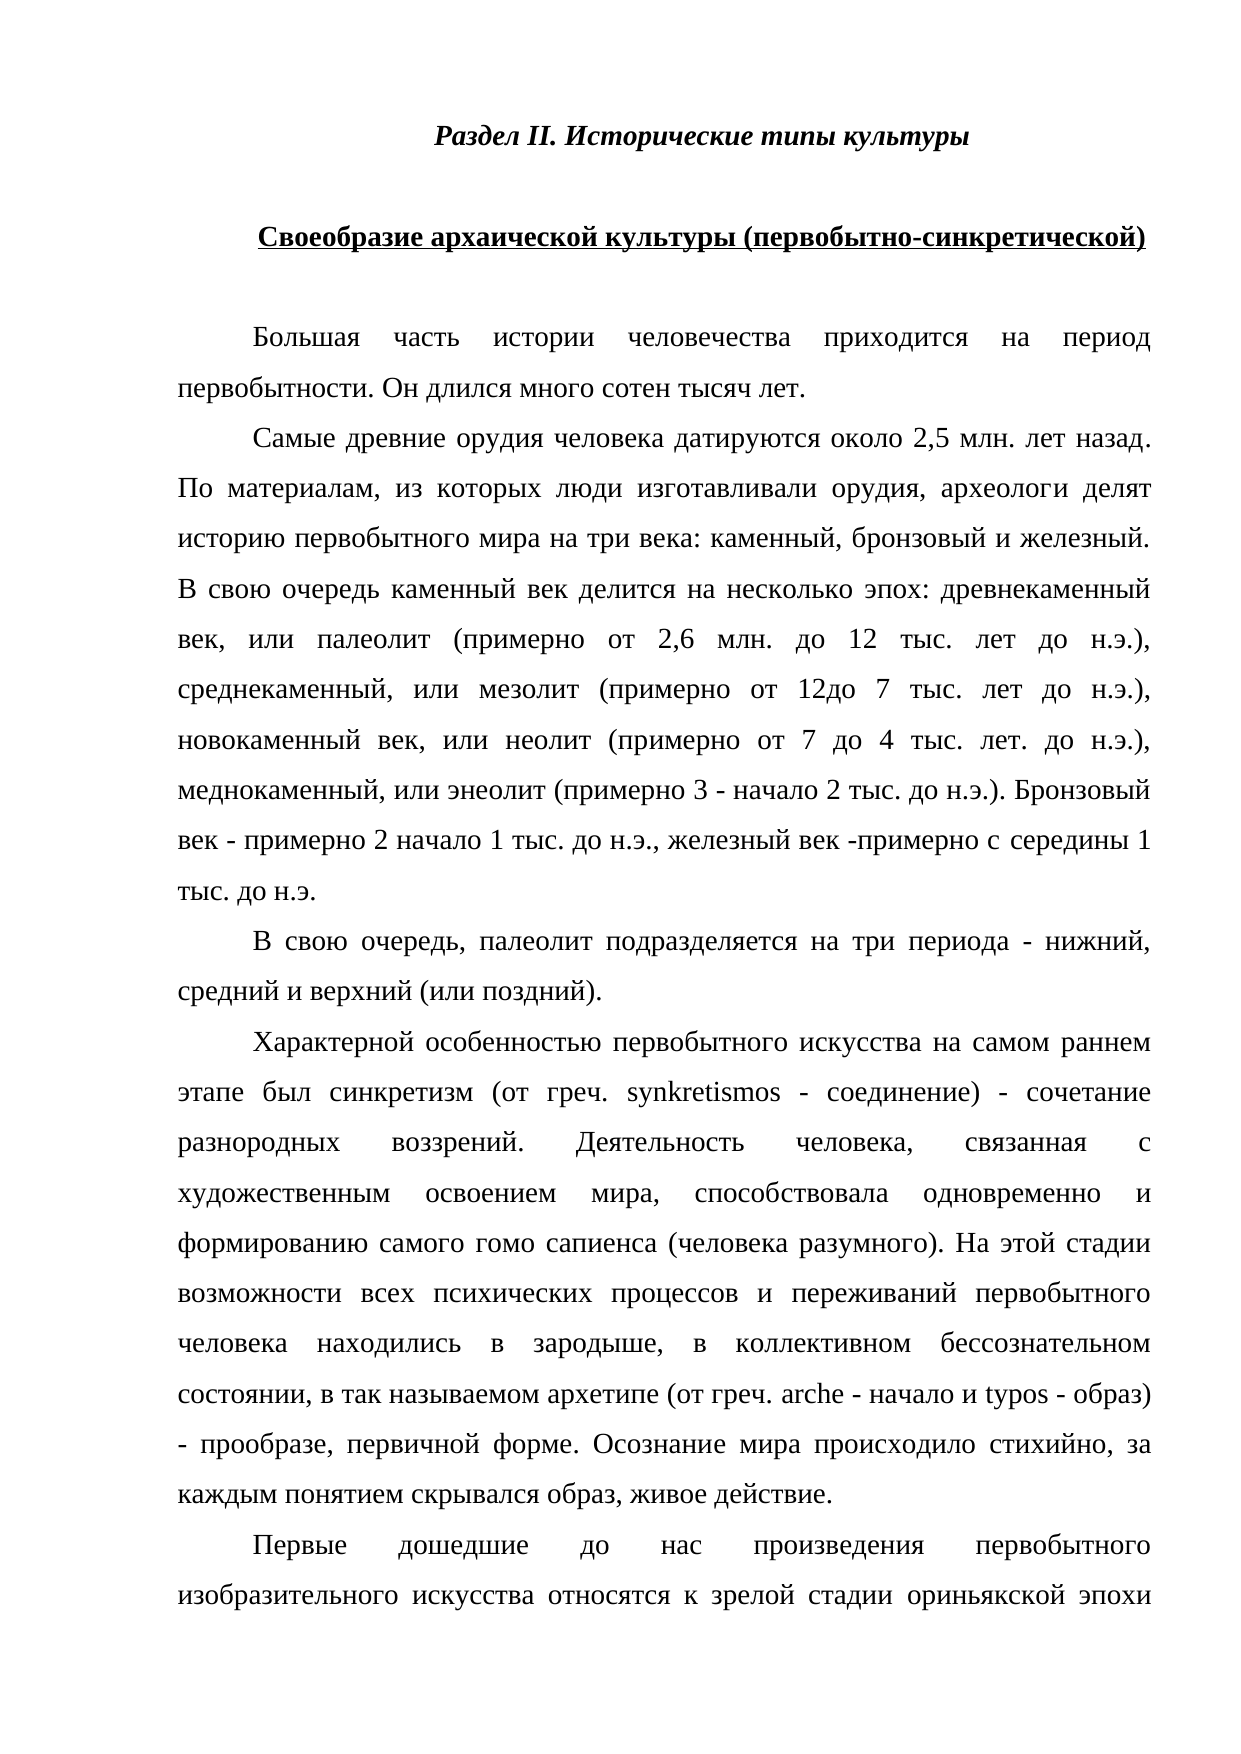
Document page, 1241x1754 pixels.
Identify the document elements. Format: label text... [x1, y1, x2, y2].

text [177, 1527, 1152, 1611]
text Самые древние орудия человека датируются около 2,5 млн. лет назад. По материалам, из которых люди изготавливали орудия, археологи делят историю первобытного мира на три века: каменный, бронзовый и железный. В свою очередь каменный век делится на несколько эпох: древнекаменный век, или палеолит (примерно от 2,6 млн. до 12 тыс. лет до н.э.), среднекаменный, или мезолит (примерно от 12до 7 тыс. лет до н.э.), новокаменный век, или неолит (примерно от 7 до 4 тыс. лет. до н.э.), меднокаменный, или энеолит (примерно 3 - начало 2 тыс. до н.э.). Бронзовый век - примерно 2 начало 1 тыс. до н.э., железный век -примерно с середины 1 тыс. до н.э. [177, 420, 1152, 906]
text Раздел II. Исторические типы культуры [177, 118, 1152, 152]
text Своеобразие архаической культуры (первобытно-синкретической) [177, 219, 1152, 252]
text В свою очередь, палеолит подразделяется на три периода - нижний, средний и верхний (или поздний). [177, 923, 1152, 1007]
text Характерной особенностью первобытного искусства на самом раннем этапе был синкретизм (от греч. synkretismos - соединение) - сочетание разнородных воззрений. Деятельность человека, связанная с художественным освоением мира, способствовала одновременно и формированию самого гомо сапиенса (человека разумного). На этой стадии возможности всех психических процессов и переживаний первобытного человека находились в зародыше, в коллективном бессознательном состоянии, в так называемом архетипе (от греч. arche - начало и typos - образ) - прообразе, первичной форме. Осознание мира происходило стихийно, за каждым понятием скрывался образ, живое действие. [177, 1024, 1152, 1510]
text Большая часть истории человечества приходится на период первобытности. Он длился много сотен тысяч лет. [177, 319, 1152, 403]
